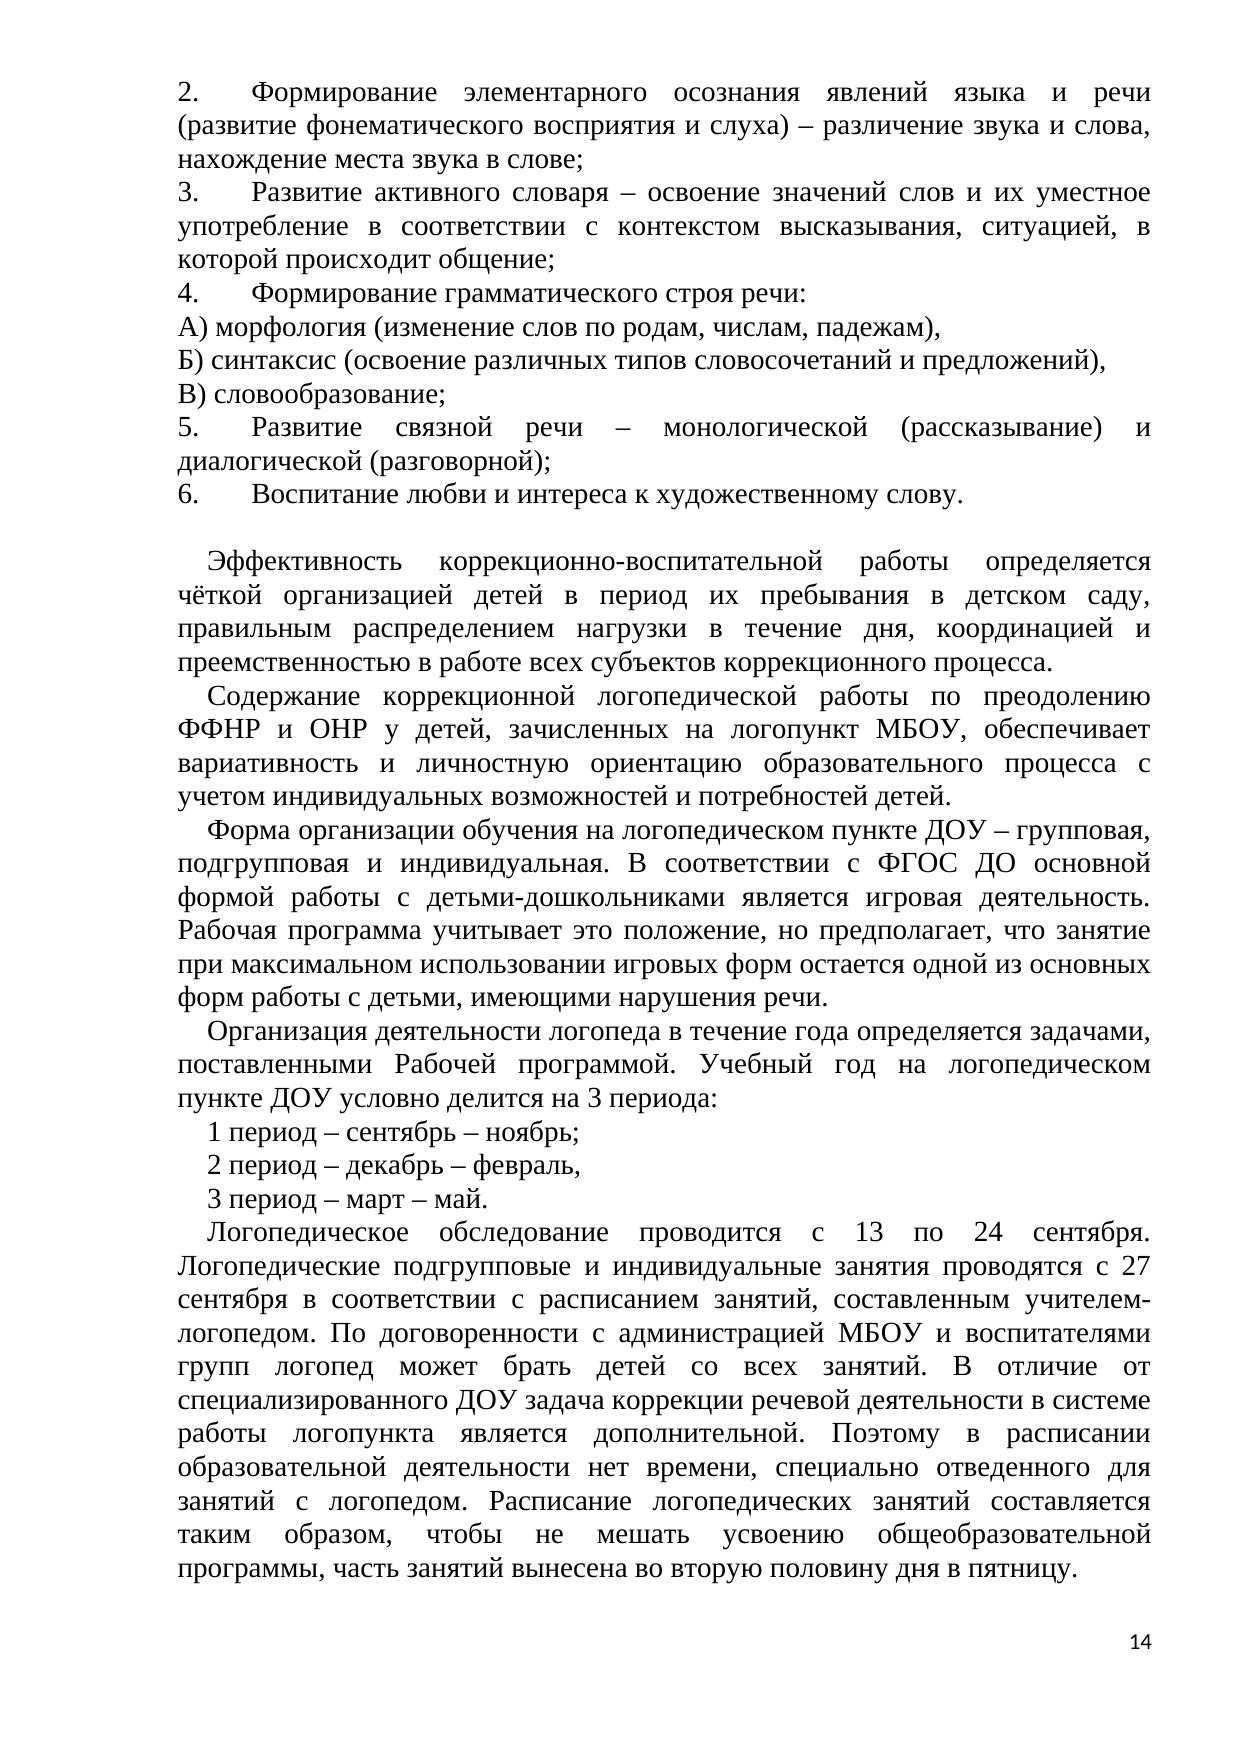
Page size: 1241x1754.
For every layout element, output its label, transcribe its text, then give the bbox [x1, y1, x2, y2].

text 2 период – декабрь – февраль, [177, 1147, 1152, 1181]
text Форма организации обучения на логопедическом пункте ДОУ – групповая, подгрупповая и индивидуальная. В соответствии с ФГОС ДО основной формой работы с детьми-дошкольниками является игровая деятельность. Рабочая программа учитывает это положение, но предполагает, что занятие при максимальном использовании игровых форм остается одной из основных форм работы с детьми, имеющими нарушения речи. [177, 812, 1152, 1013]
text Логопедическое обследование проводится с 13 по 24 сентября. Логопедические подгрупповые и индивидуальные занятия проводятся с 27 сентября в соответствии с расписанием занятий, составленным учителем-логопедом. По договоренности с администрацией МБОУ и воспитателями групп логопед может брать детей со всех занятий. В отличие от специализированного ДОУ задача коррекции речевой деятельности в системе работы логопункта является дополнительной. Поэтому в расписании образовательной деятельности нет времени, специально отведенного для занятий с логопедом. Расписание логопедических занятий составляется таким образом, чтобы не мешать усвоению общеобразовательной программы, часть занятий вынесена во вторую половину дня в пятницу. [177, 1214, 1152, 1583]
list В) словообразование; [177, 376, 1152, 409]
text 1 период – сентябрь – ноябрь; [177, 1114, 1152, 1147]
text Организация деятельности логопеда в течение года определяется задачами, поставленными Рабочей программой. Учебный год на логопедическом пункте ДОУ условно делится на 3 периода: [177, 1013, 1152, 1114]
list Б) синтаксис (освоение различных типов словосочетаний и предложений), [177, 342, 1152, 376]
text Содержание коррекционной логопедической работы по преодолению ФФНР и ОНР у детей, зачисленных на логопункт МБОУ, обеспечивает вариативность и личностную ориентацию образовательного процесса с учетом индивидуальных возможностей и потребностей детей. [177, 678, 1152, 812]
list Формирование грамматического строя речи: [177, 275, 1152, 309]
list Развитие связной речи – монологической (рассказывание) и диалогической (разговорной); [177, 409, 1152, 476]
text 3 период – март – май. [177, 1181, 1152, 1214]
list Воспитание любви и интереса к художественному слову. [177, 476, 1152, 510]
text Эффективность коррекционно-воспитательной работы определяется чёткой организацией детей в период их пребывания в детском саду, правильным распределением нагрузки в течение дня, координацией и преемственностью в работе всех субъектов коррекционного процесса. [177, 543, 1152, 678]
list Развитие активного словаря – освоение значений слов и их уместное употребление в соответствии с контекстом высказывания, ситуацией, в которой происходит общение; [177, 174, 1152, 275]
list А) морфология (изменение слов по родам, числам, падежам), [177, 309, 1152, 342]
list Формирование элементарного осознания явлений языка и речи (развитие фонематического восприятия и слуха) – различение звука и слова, нахождение места звука в слове; [177, 74, 1152, 174]
